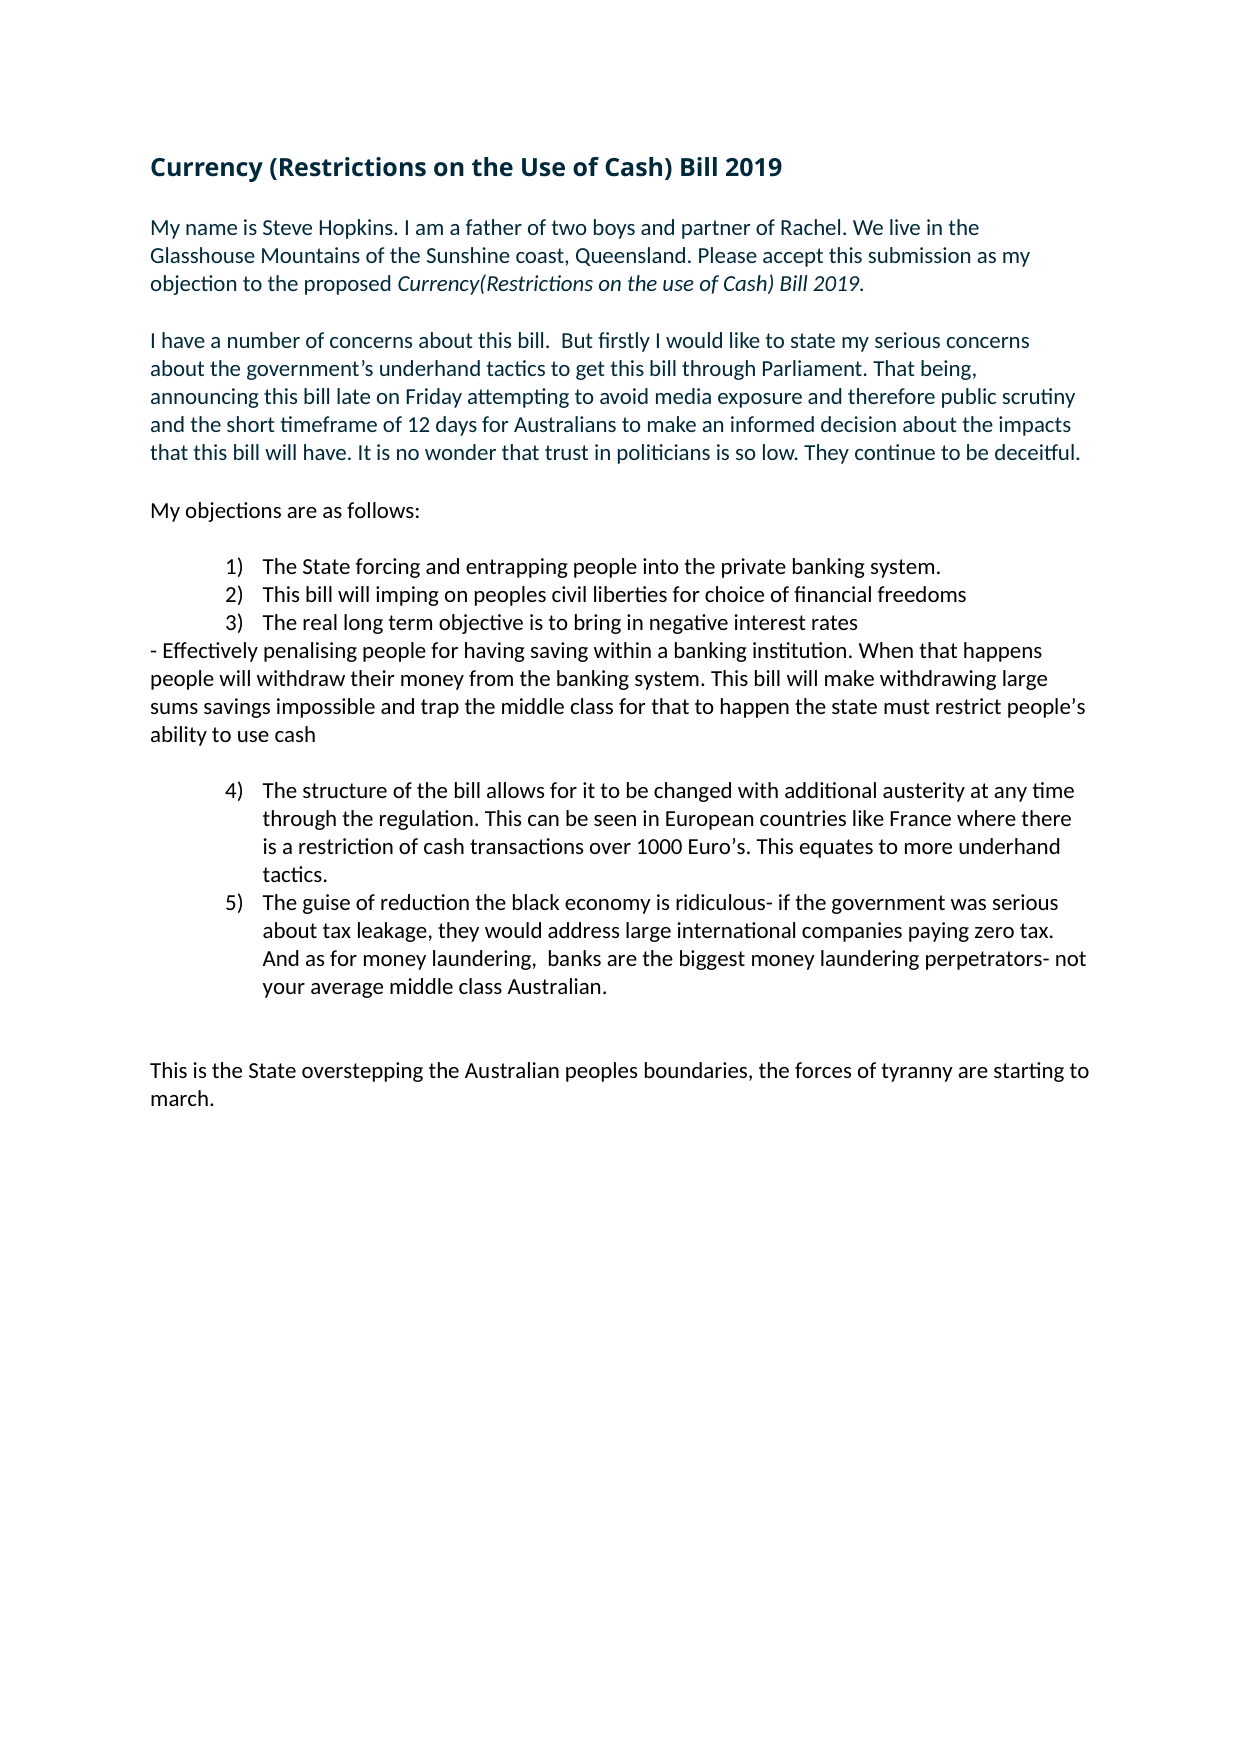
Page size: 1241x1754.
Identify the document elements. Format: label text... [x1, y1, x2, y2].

text This is the State overstepping the Australian peoples boundaries, the forces of tyranny are starting to march. [150, 1056, 1090, 1112]
list The guise of reduction the black economy is ridiculous- if the government was serious about tax leakage, they would address large international companies paying zero tax. And as for money laundering, banks are the biggest money laundering perpetrators- not your average middle class Australian. [225, 888, 1090, 1000]
list The real long term objective is to bring in negative interest rates [225, 608, 1090, 636]
list This bill will imping on peoples civil liberties for choice of financial freedoms [225, 580, 1090, 608]
text Currency (Restrictions on the Use of Cash) Bill 2019 [150, 150, 1090, 184]
text My objections are as follows: [150, 496, 1090, 524]
list The structure of the bill allows for it to be changed with additional austerity at any time through the regulation. This can be seen in European countries like France where there is a restriction of cash transactions over 1000 Euro’s. This equates to more underhand tactics. [225, 776, 1090, 888]
list The State forcing and entrapping people into the private banking system. [225, 552, 1090, 580]
text - Effectively penalising people for having saving within a banking institution. When that happens people will withdraw their money from the banking system. This bill will make withdrawing large sums savings impossible and trap the middle class for that to happen the state must restrict people’s ability to use cash [150, 636, 1090, 748]
text My name is Steve Hopkins. I am a father of two boys and partner of Rachel. We live in the Glasshouse Mountains of the Sunshine coast, Queensland. Please accept this submission as my objection to the proposed Currency(Restrictions on the use of Cash) Bill 2019. [150, 213, 1090, 297]
text I have a number of concerns about this bill. But firstly I would like to state my serious concerns about the government’s underhand tactics to get this bill through Parliament. That being, announcing this bill late on Friday attempting to avoid media exposure and therefore public scrutiny and the short timeframe of 12 days for Australians to make an informed decision about the impacts that this bill will have. It is no wonder that trust in politicians is so low. They continue to be deceitful. [150, 326, 1090, 467]
